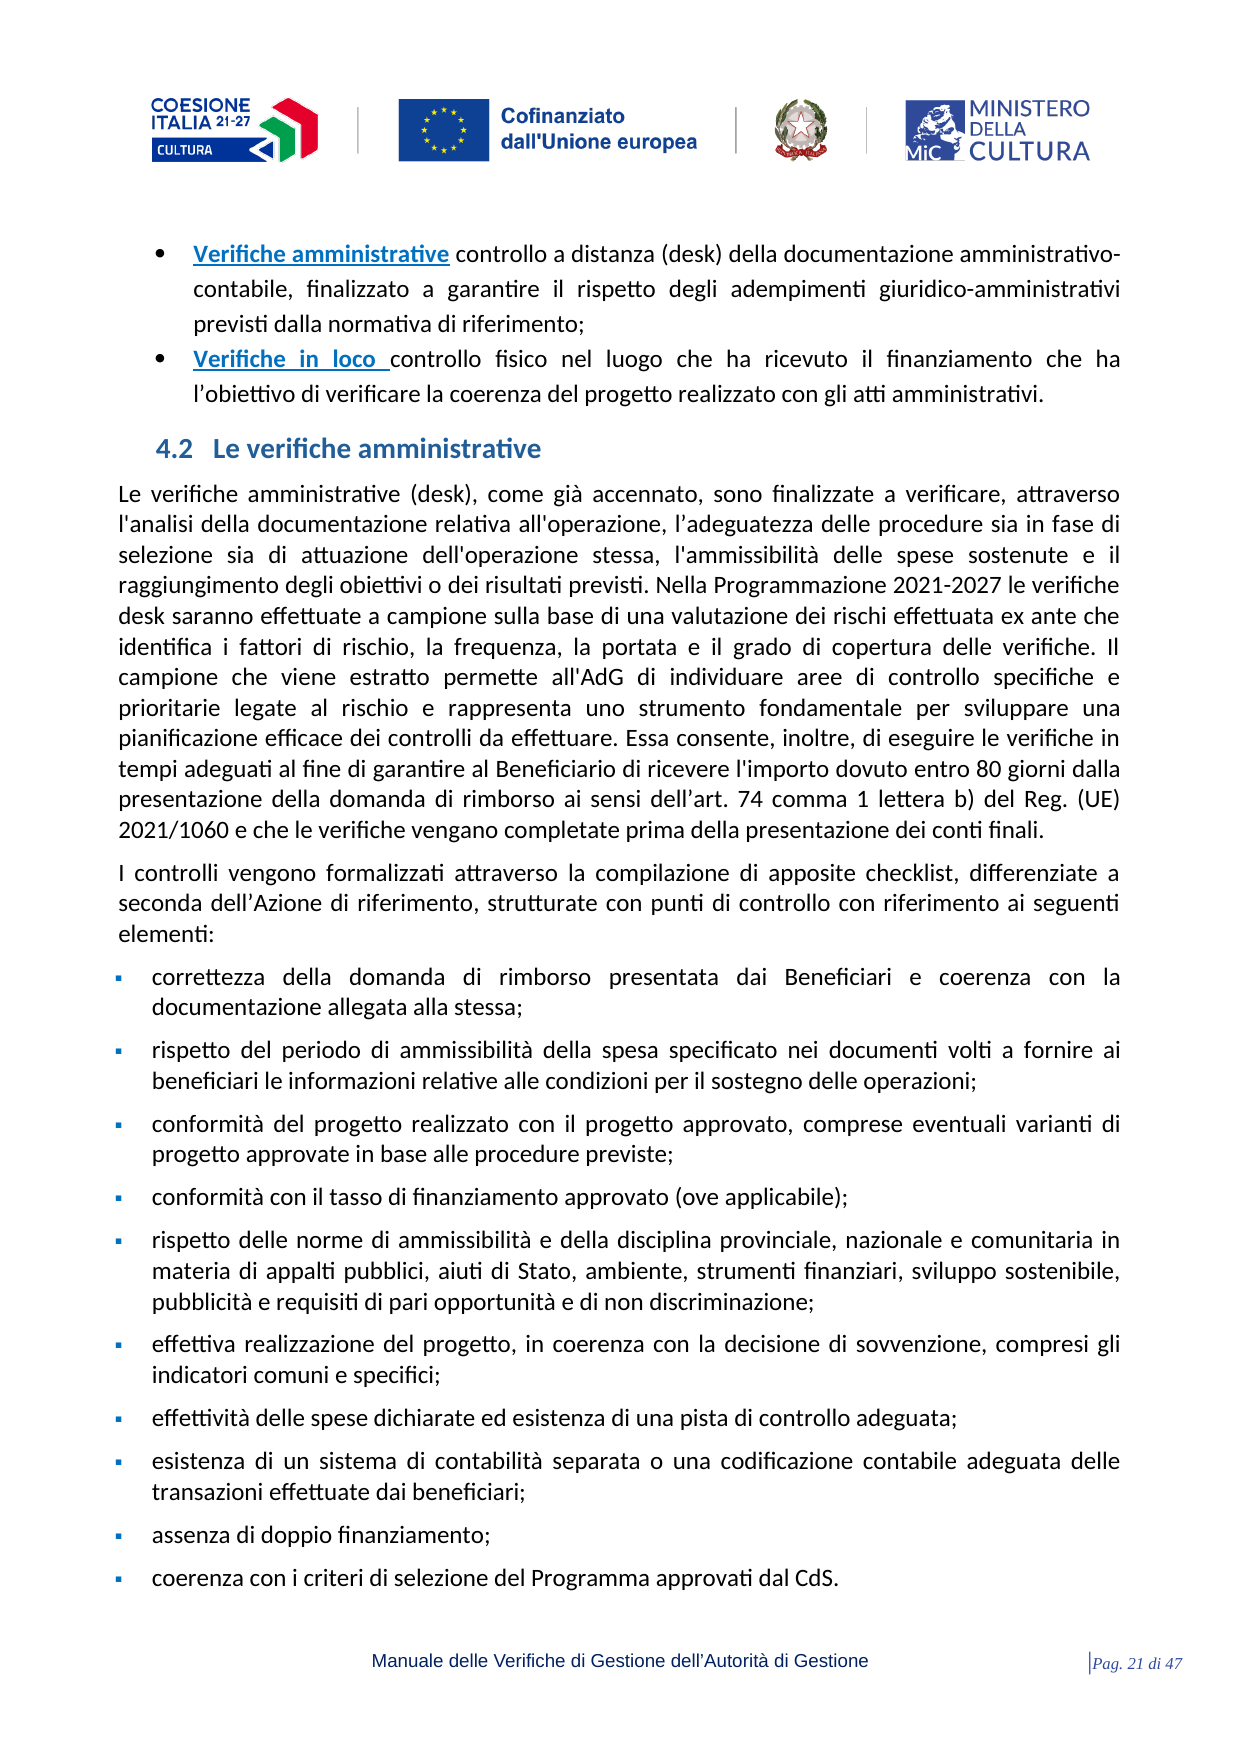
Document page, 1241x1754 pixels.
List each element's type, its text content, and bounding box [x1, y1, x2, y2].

list effettività delle spese dichiarate ed esistenza di una pista di controllo adeguata; [114, 1402, 1122, 1433]
list effettiva realizzazione del progetto, in coerenza con la decisione di sovvenzione, compresi gli indicatori comuni e specifici; [114, 1329, 1122, 1390]
list coerenza con i criteri di selezione del Programma approvati dal CdS. [114, 1562, 1122, 1592]
text Le verifiche amministrative (desk), come già accennato, sono finalizzate a verificare, attraverso l'analisi della documentazione relativa all'operazione, l’adeguatezza delle procedure sia in fase di selezione sia di attuazione dell'operazione stessa, l'ammissibilità delle spese sostenute e il raggiungimento degli obiettivi o dei risultati previsti. Nella Programmazione 2021-2027 le verifiche desk saranno effettuate a campione sulla base di una valutazione dei rischi effettuata ex ante che identifica i fattori di rischio, la frequenza, la portata e il grado di copertura delle verifiche. Il campione che viene estratto permette all'AdG di individuare aree di controllo specifiche e prioritarie legate al rischio e rappresenta uno strumento fondamentale per sviluppare una pianificazione efficace dei controlli da effettuare. Essa consente, inoltre, di eseguire le verifiche in tempi adeguati al fine di garantire al Beneficiario di ricevere l'importo dovuto entro 80 giorni dalla presentazione della domanda di rimborso ai sensi dell’art. 74 comma 1 lettera b) del Reg. (UE) 2021/1060 e che le verifiche vengano completate prima della presentazione dei conti finali. [118, 478, 1122, 844]
list conformità con il tasso di finanziamento approvato (ove applicabile); [114, 1182, 1122, 1212]
list assenza di doppio finanziamento; [114, 1519, 1122, 1549]
list conformità del progetto realizzato con il progetto approvato, comprese eventuali varianti di progetto approvate in base alle procedure previste; [114, 1108, 1122, 1169]
picture [118, 82, 1123, 181]
list esistenza di un sistema di contabilità separata o una codificazione contabile adeguata delle transazioni effettuate dai beneficiari; [114, 1445, 1122, 1506]
list correttezza della domanda di rimborso presentata dai Beneficiari e coerenza con la documentazione allegata alla stessa; [114, 961, 1122, 1022]
list rispetto delle norme di ammissibilità e della disciplina provinciale, nazionale e comunitaria in materia di appalti pubblici, aiuti di Stato, ambiente, strumenti finanziari, sviluppo sostenibile, pubblicità e requisiti di pari opportunità e di non discriminazione; [114, 1224, 1122, 1316]
list Verifiche in loco controllo fisico nel luogo che ha ricevuto il finanziamento che ha l’obiettivo di verificare la coerenza del progetto realizzato con gli atti amministrativi. [156, 343, 1122, 409]
subtitle Le verifiche amministrative [156, 430, 1122, 466]
text I controlli vengono formalizzati attraverso la compilazione di apposite checklist, differenziate a seconda dell’Azione di riferimento, strutturate con punti di controllo con riferimento ai seguenti elementi: [118, 857, 1122, 948]
list Verifiche amministrative controllo a distanza (desk) della documentazione amministrativo-contabile, finalizzato a garantire il rispetto degli adempimenti giuridico-amministrativi previsti dalla normativa di riferimento; [156, 238, 1122, 339]
list rispetto del periodo di ammissibilità della spesa specificato nei documenti volti a fornire ai beneficiari le informazioni relative alle condizioni per il sostegno delle operazioni; [114, 1034, 1122, 1096]
